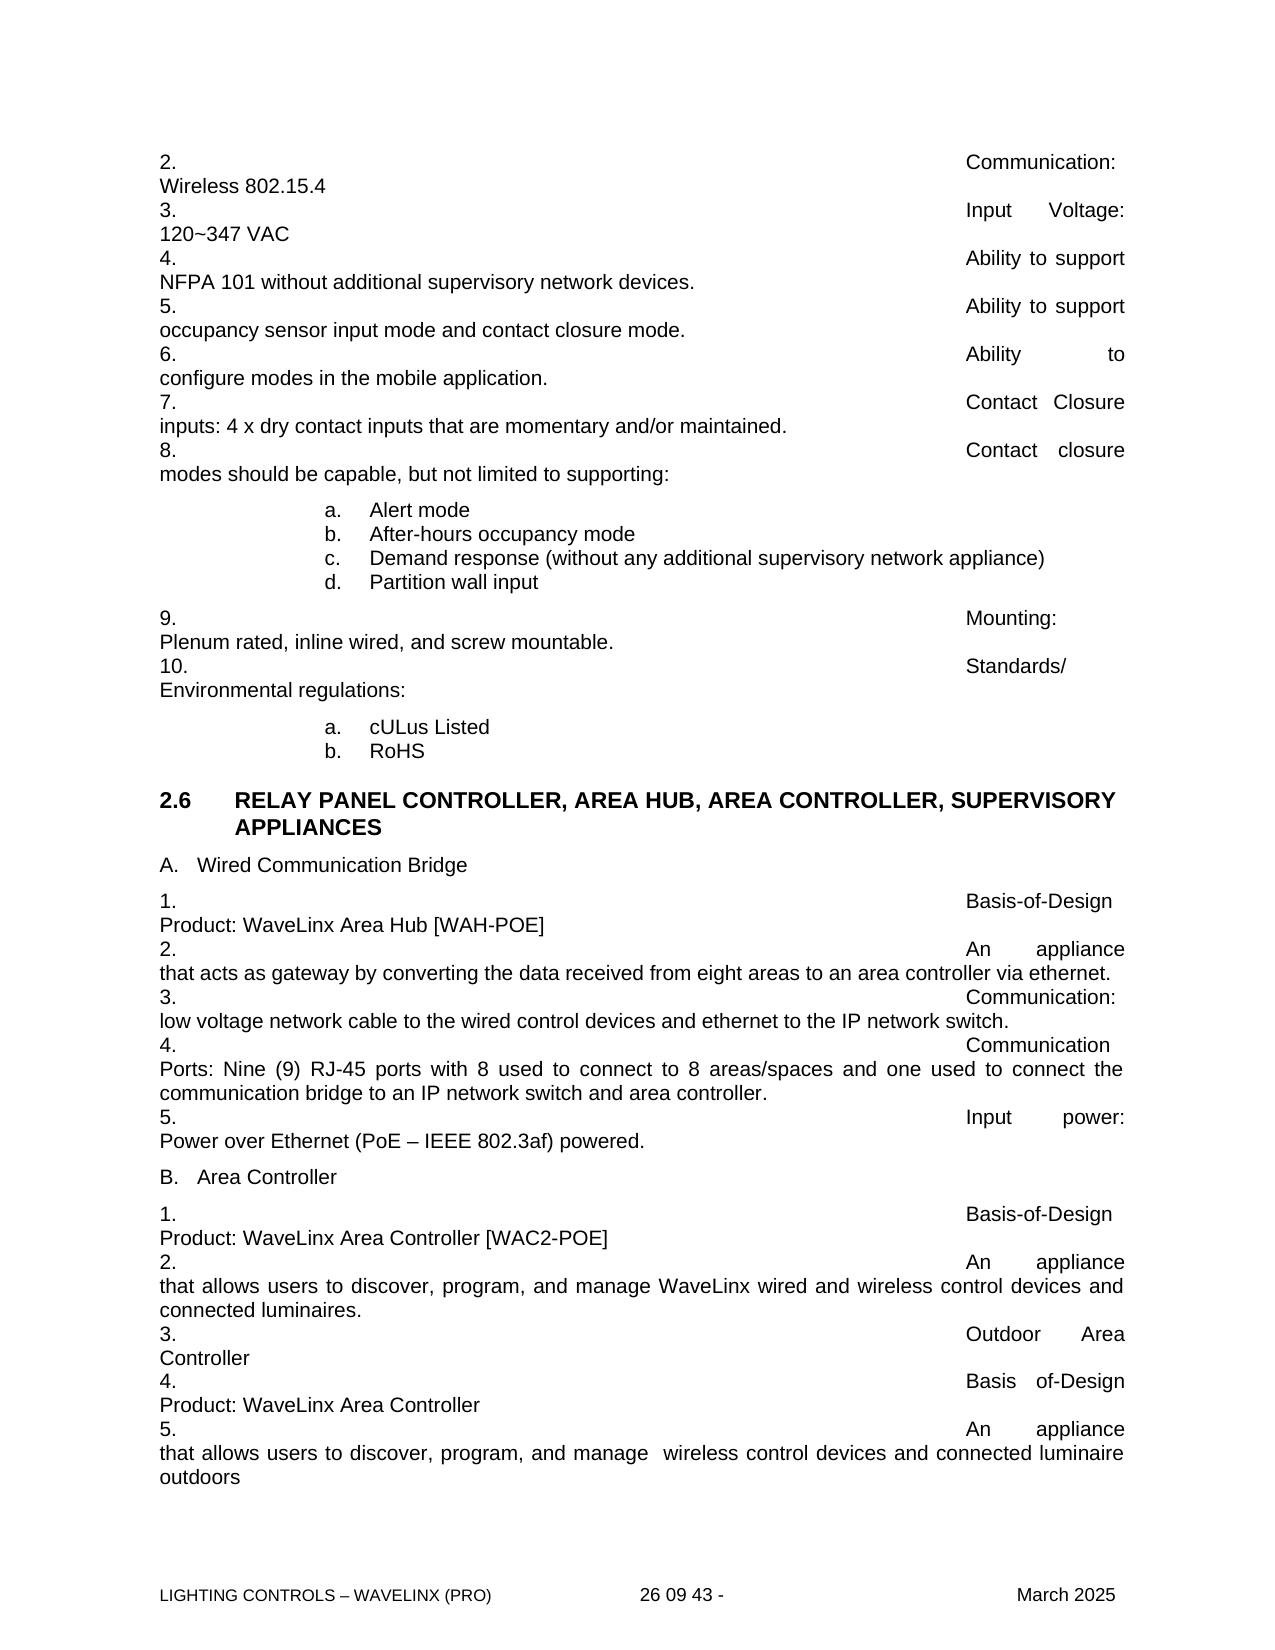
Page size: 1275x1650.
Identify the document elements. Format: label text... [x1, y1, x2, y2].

text An appliance that allows users to discover, program, and manage wireless control devices and connected luminaire outdoors [159, 1417, 1125, 1489]
text An appliance that acts as gateway by converting the data received from eight areas to an area controller via ethernet. [159, 937, 1125, 985]
text An appliance that allows users to discover, program, and manage WaveLinx wired and wireless control devices and connected luminaires. [159, 1249, 1125, 1321]
text After-hours occupancy mode [324, 522, 1125, 546]
text Input Voltage: 120~347 VAC [159, 198, 1125, 246]
text Basis of-Design Product: WaveLinx Area Controller [159, 1369, 1125, 1417]
list Area Controller [159, 1165, 1125, 1189]
text Input power: Power over Ethernet (PoE – IEEE 802.3af) powered. [159, 1105, 1125, 1153]
text Communication Ports: Nine (9) RJ-45 ports with 8 used to connect to 8 areas/spaces and one used to connect the communication bridge to an IP network switch and area controller. [159, 1033, 1125, 1105]
text Ability to support occupancy sensor input mode and contact closure mode. [159, 294, 1125, 342]
text Standards/Environmental regulations: [159, 654, 1125, 702]
list cULus Listed [324, 714, 1125, 738]
text Contact closure modes should be capable, but not limited to supporting: [159, 437, 1125, 485]
text Partition wall input [324, 570, 1125, 594]
list Wired Communication Bridge [159, 853, 1125, 877]
subtitle RELAY PANEL CONTROLLER, AREA HUB, AREA CONTROLLER, SUPERVISORY APPLIANCES [159, 787, 1125, 840]
text Contact Closure inputs: 4 x dry contact inputs that are momentary and/or maintained. [159, 389, 1125, 437]
text Outdoor Area Controller [159, 1321, 1125, 1369]
list Basis-of-Design Product: WaveLinx Area Controller [WAC2-POE] [159, 1202, 1125, 1249]
text Communication: Wireless 802.15.4 [159, 150, 1125, 198]
text Ability to configure modes in the mobile application. [159, 342, 1125, 389]
list Alert mode [324, 498, 1125, 522]
list Basis-of-Design Product: WaveLinx Area Hub [WAH-POE] [159, 889, 1125, 937]
text Communication: low voltage network cable to the wired control devices and ethernet to the IP network switch. [159, 985, 1125, 1033]
text Ability to support NFPA 101 without additional supervisory network devices. [159, 246, 1125, 294]
text Mounting: Plenum rated, inline wired, and screw mountable. [159, 606, 1125, 654]
text RoHS [324, 738, 1125, 762]
text Demand response (without any additional supervisory network appliance) [324, 546, 1125, 570]
